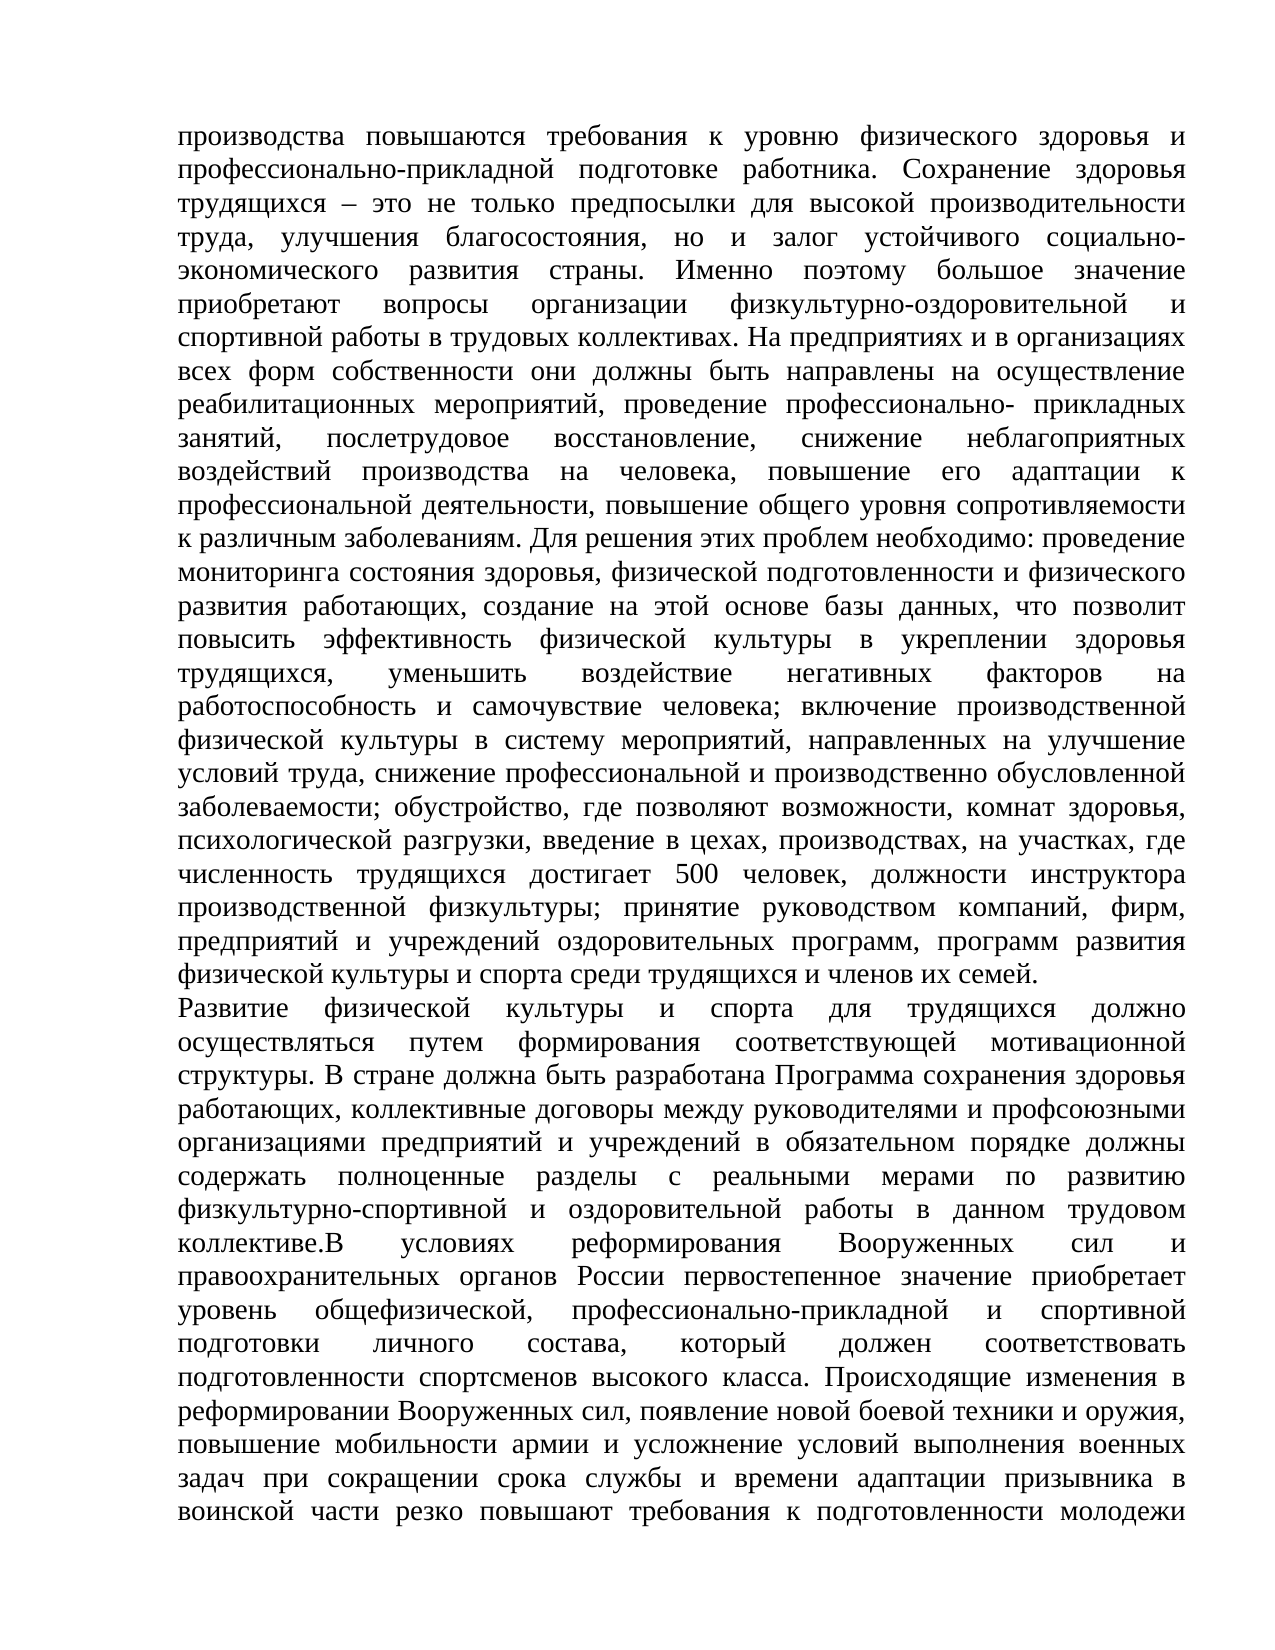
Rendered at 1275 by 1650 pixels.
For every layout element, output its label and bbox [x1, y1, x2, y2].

text [177, 990, 1186, 1527]
text [177, 118, 1186, 990]
